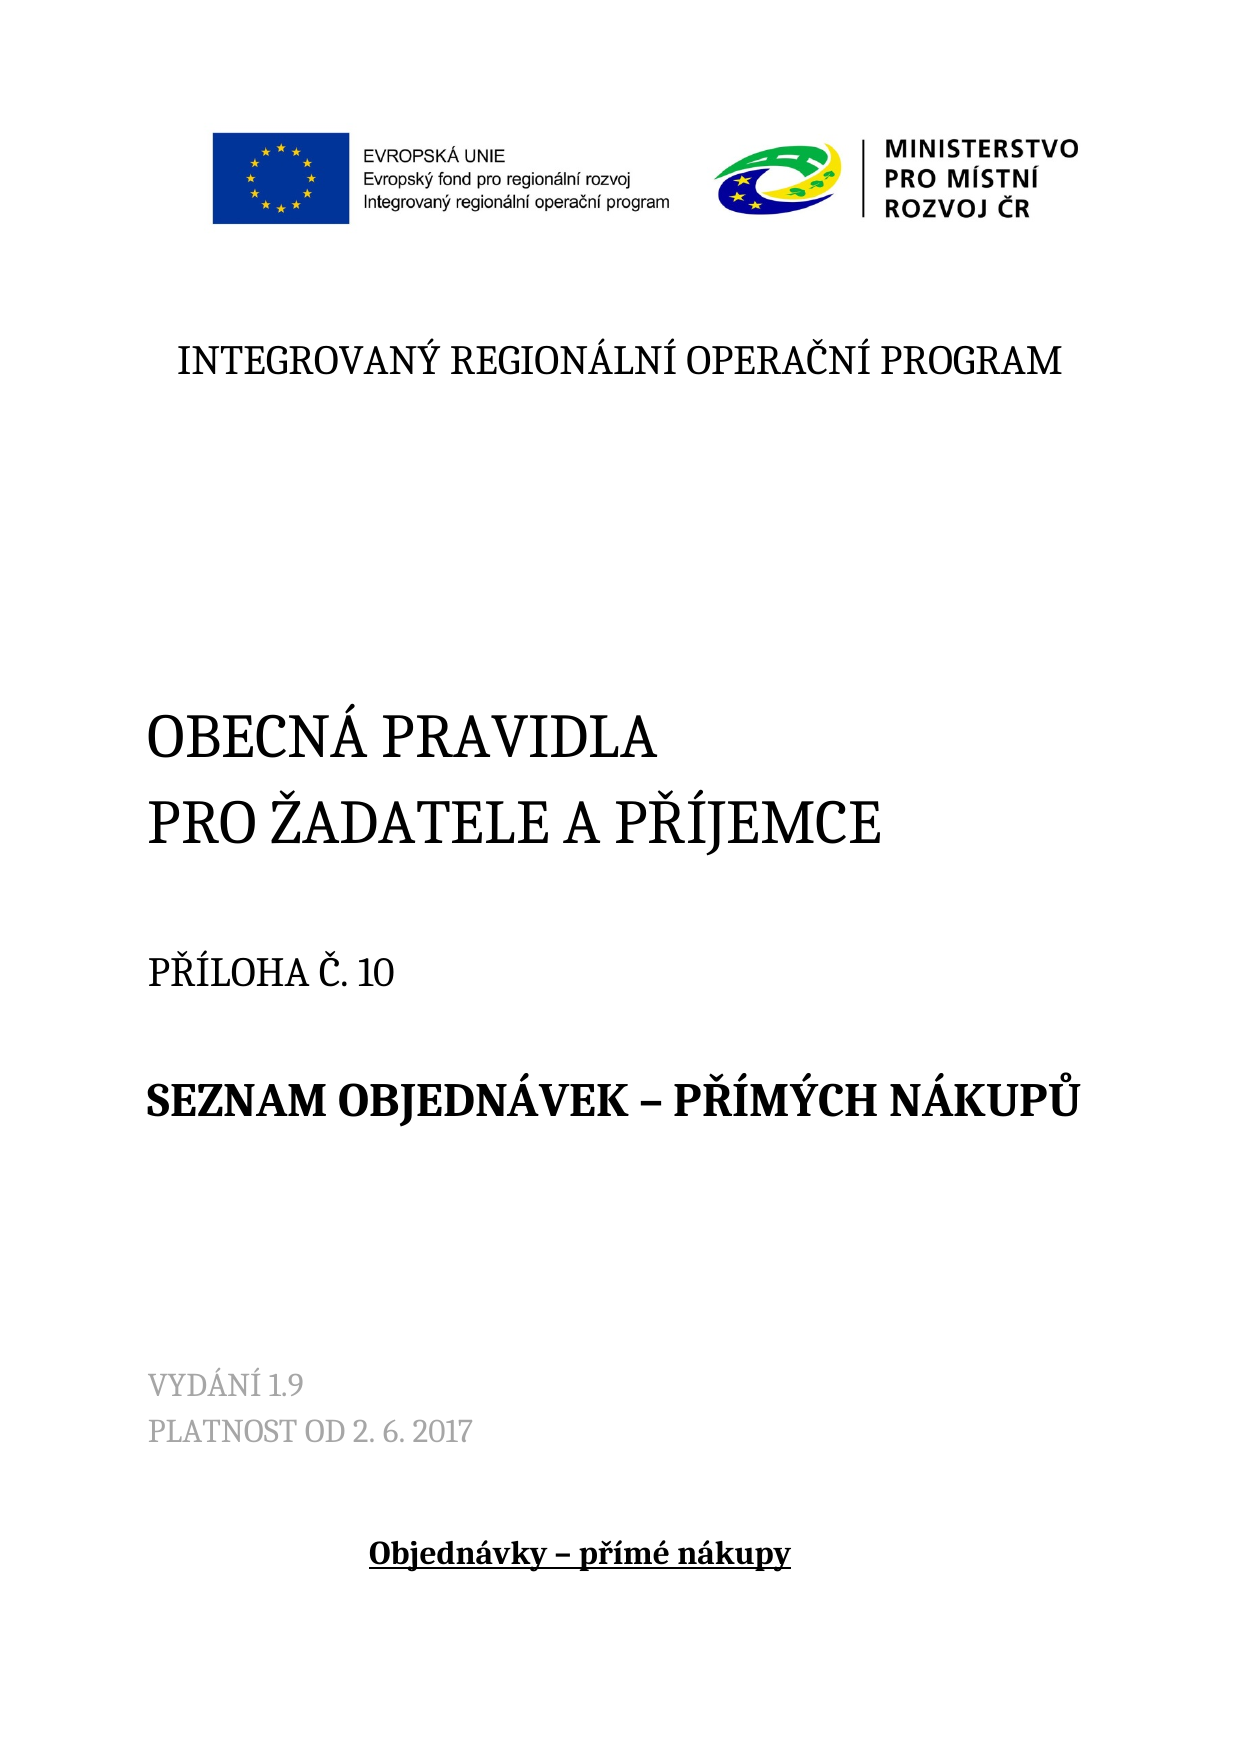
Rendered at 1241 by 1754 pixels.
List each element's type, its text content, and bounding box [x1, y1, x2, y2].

text VYDÁNÍ 1.9 [148, 1367, 1093, 1405]
picture [182, 101, 1108, 254]
text INTEGROVANÝ REGIONÁLNÍ OPERAČNÍ PROGRAM [148, 337, 1093, 385]
text Objednávky – přímé nákupy [148, 1534, 1093, 1573]
text PRO ŽADATELE A PŘÍJEMCE [148, 787, 1093, 859]
text PŘÍLOHA Č. 10 [148, 949, 1093, 997]
text Obecná PRAVIDLA [148, 701, 1093, 773]
text SEZNAM OBJEDNÁVEK – PŘÍMÝCH NÁKUPŮ [148, 1073, 1093, 1128]
text PLATNOST OD 2. 6. 2017 [148, 1413, 1093, 1451]
